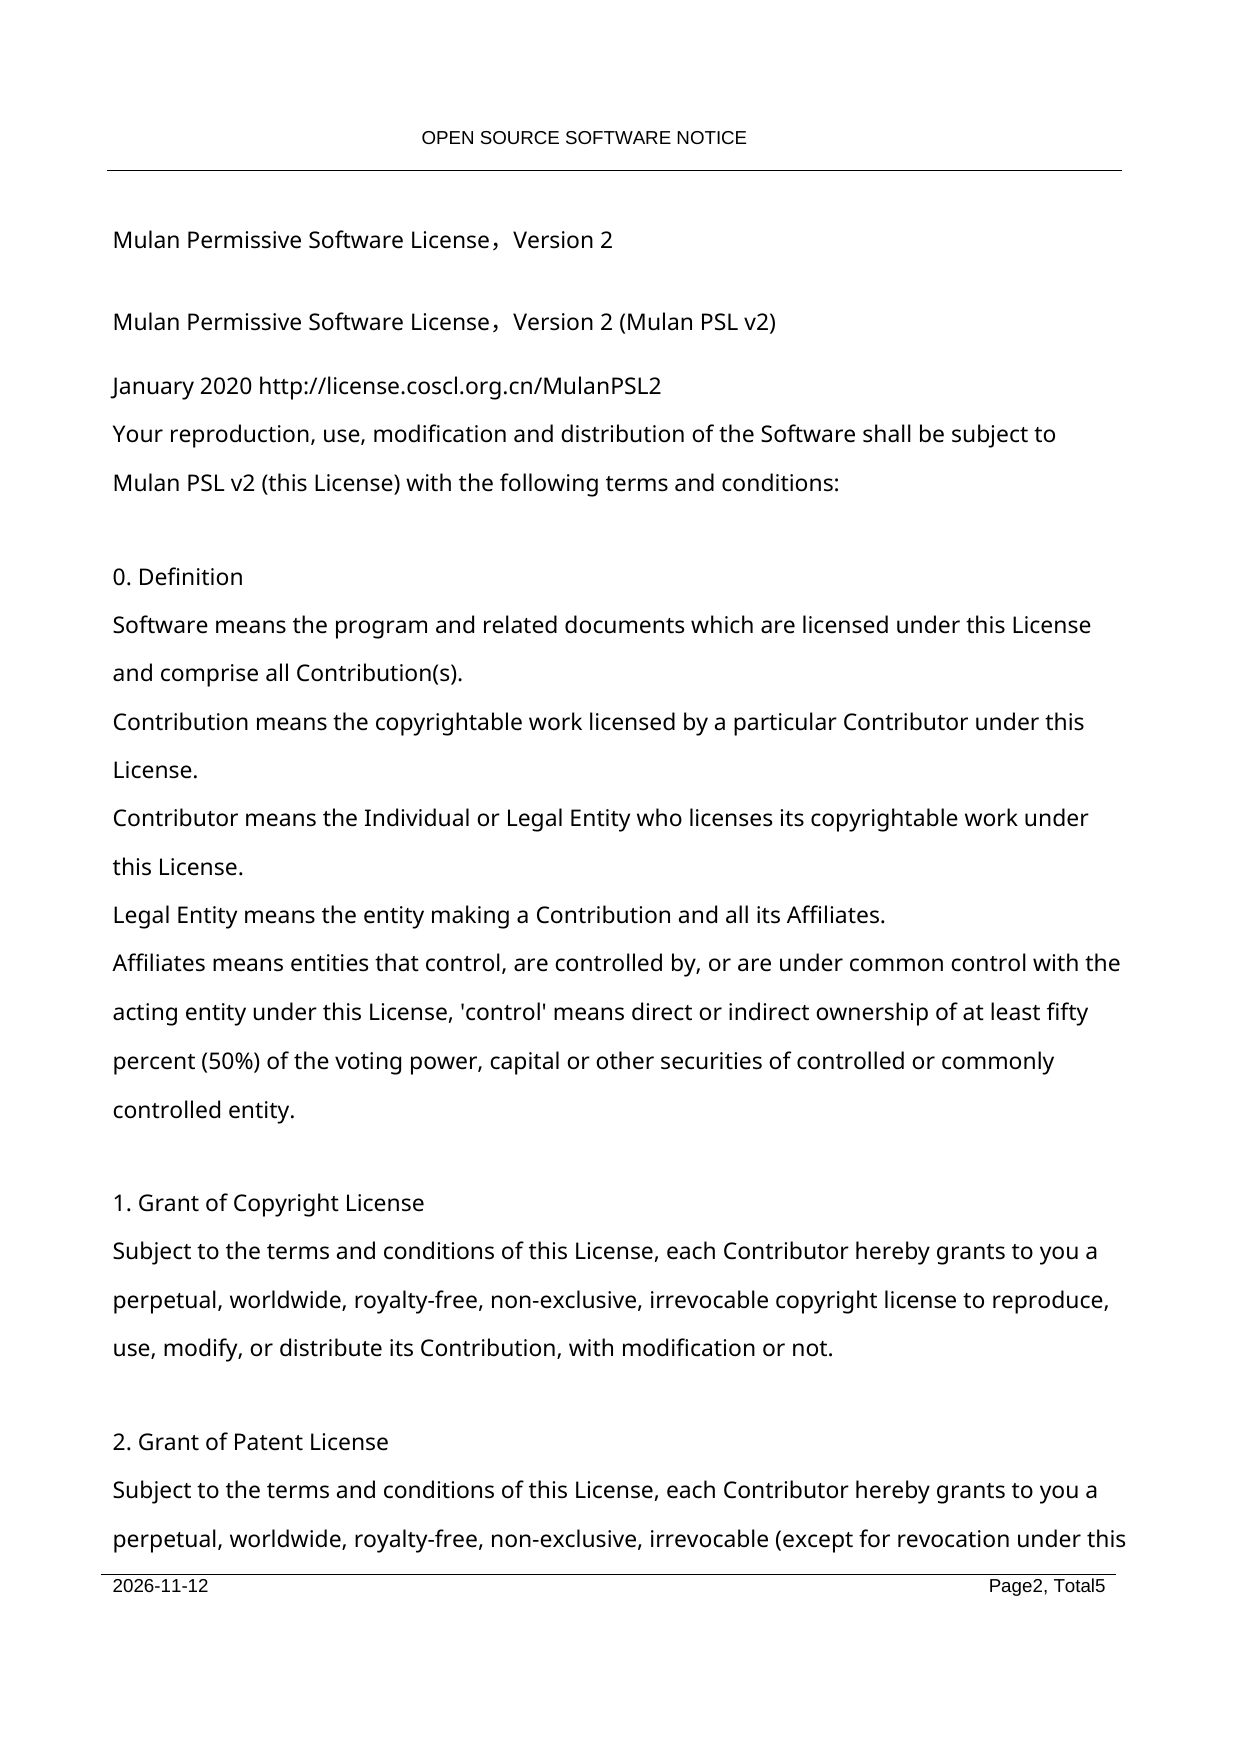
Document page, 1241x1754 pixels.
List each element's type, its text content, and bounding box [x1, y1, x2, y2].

text Your reproduction, use, modification and distribution of the Software shall be subject to Mulan PSL v2 (this License) with the following terms and conditions: [112, 418, 1128, 499]
text Software means the program and related documents which are licensed under this License and comprise all Contribution(s). [112, 608, 1128, 689]
text Mulan Permissive Software License，Version 2 (Mulan PSL v2) [112, 288, 1128, 353]
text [112, 1473, 1128, 1554]
text 0. Definition [112, 560, 1128, 592]
text Mulan Permissive Software License，Version 2 [112, 206, 1128, 271]
text 1. Grant of Copyright License [112, 1186, 1128, 1219]
text 2. Grant of Patent License [112, 1425, 1128, 1457]
text Affiliates means entities that control, are controlled by, or are under common control with the acting entity under this License, 'control' means direct or indirect ownership of at least fifty percent (50%) of the voting power, capital or other securities of controlled or commonly controlled entity. [112, 947, 1128, 1125]
text Contribution means the copyrightable work licensed by a particular Contributor under this License. [112, 705, 1128, 786]
text January 2020 http://license.coscl.org.cn/MulanPSL2 [112, 370, 1128, 402]
text Contributor means the Individual or Legal Entity who licenses its copyrightable work under this License. [112, 802, 1128, 883]
text Legal Entity means the entity making a Contribution and all its Affiliates. [112, 898, 1128, 931]
text Subject to the terms and conditions of this License, each Contributor hereby grants to you a perpetual, worldwide, royalty-free, non-exclusive, irrevocable copyright license to reproduce, use, modify, or distribute its Contribution, with modification or not. [112, 1234, 1128, 1364]
